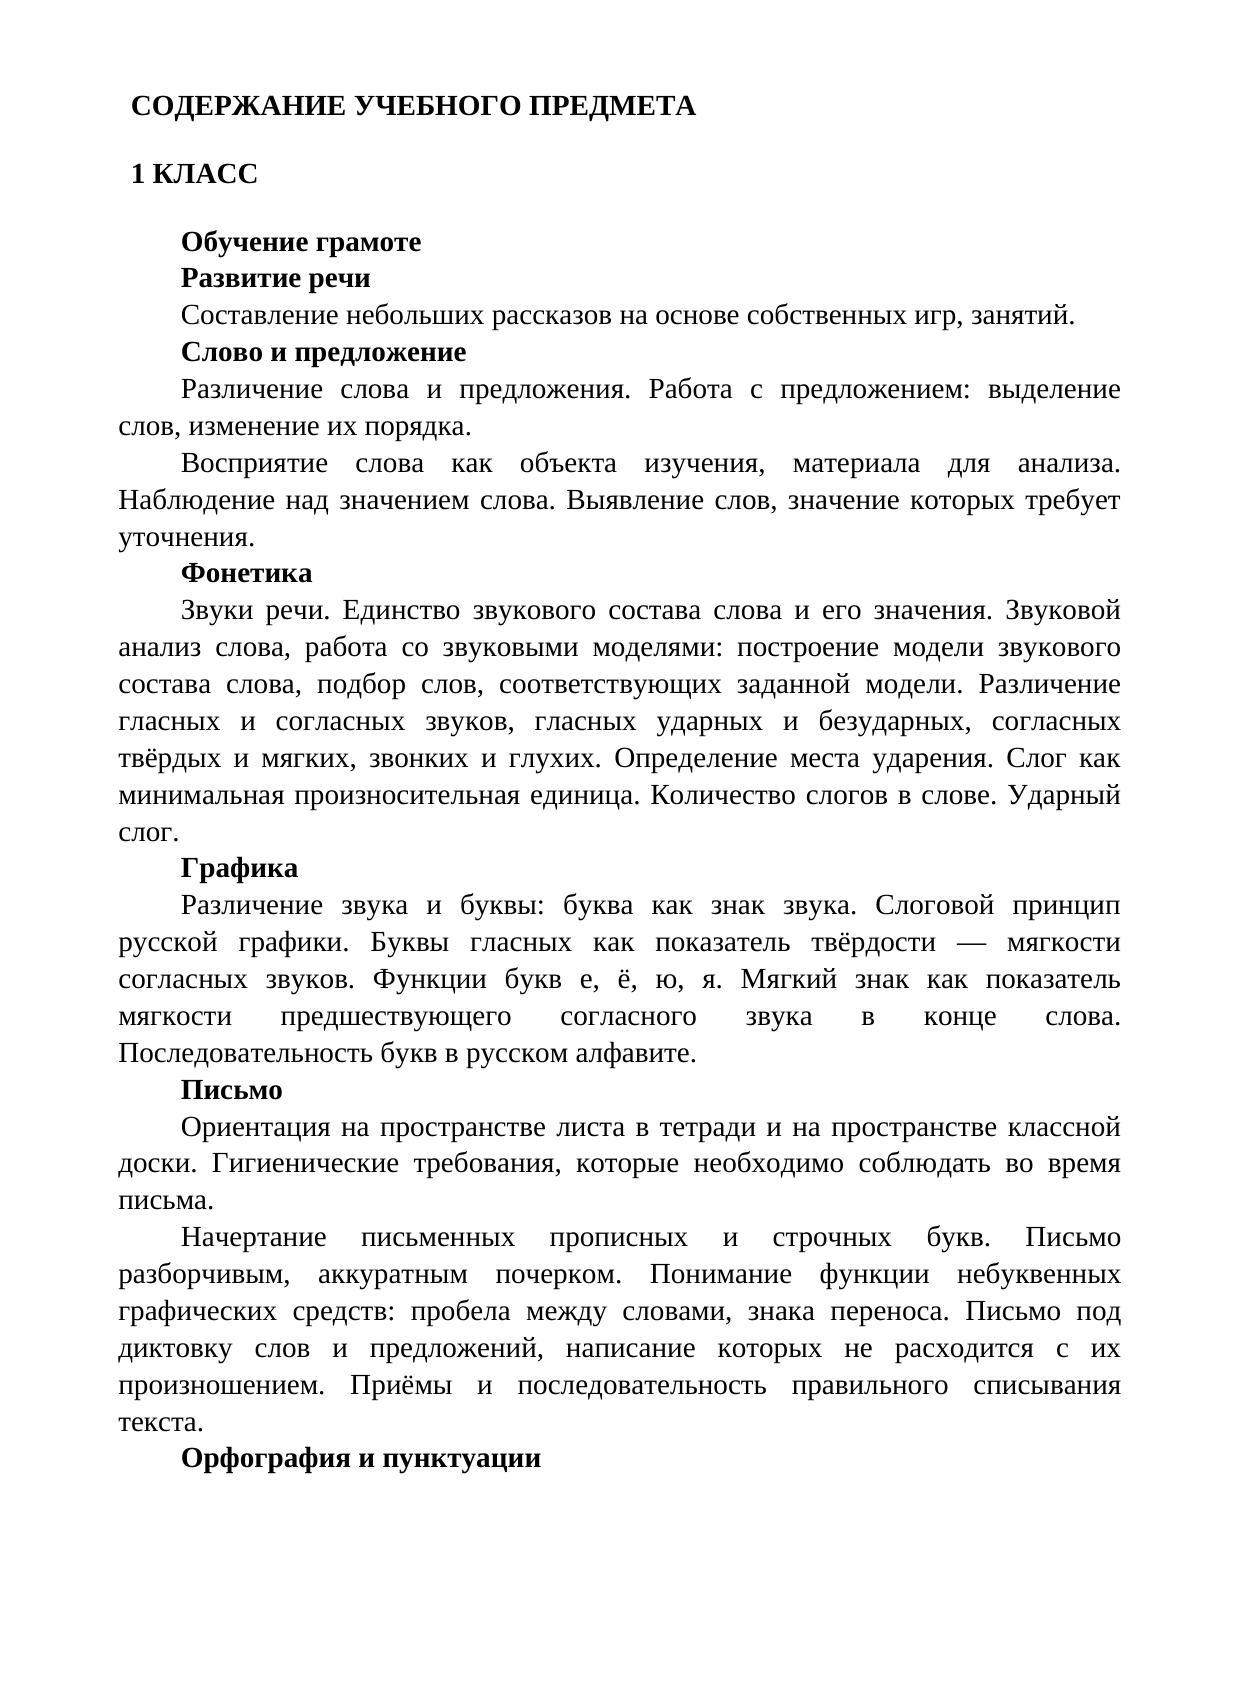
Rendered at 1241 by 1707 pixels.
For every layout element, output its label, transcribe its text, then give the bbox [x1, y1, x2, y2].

text Составление небольших рассказов на основе собственных игр, занятий. [118, 297, 1122, 331]
text Начертание письменных прописных и строчных букв. Письмо разборчивым, аккуратным почерком. Понимание функции небуквенных графических средств: пробела между словами, знака переноса. Письмо под диктовку слов и предложений, написание которых не расходится с их произношением. Приёмы и последовательность правильного списывания текста. [118, 1219, 1122, 1437]
text Письмо [118, 1072, 1122, 1105]
text Развитие речи [118, 261, 1122, 294]
text Фонетика [118, 556, 1122, 589]
text Восприятие слова как объекта изучения, материала для анализа. Наблюдение над значением слова. Выявление слов, значение которых требует уточнения. [118, 445, 1122, 552]
text Графика [118, 851, 1122, 884]
text Орфография и пунктуации [118, 1441, 1122, 1474]
text 1 КЛАСС [131, 156, 1122, 190]
text Обучение грамоте [118, 224, 1122, 257]
text Различение звука и буквы: буква как знак звука. Слоговой принцип русской графики. Буквы гласных как показатель твёрдости — мягкости согласных звуков. Функции букв е, ё, ю, я. Мягкий знак как показатель мягкости предшествующего согласного звука в конце слова. Последовательность букв в русском алфавите. [118, 887, 1122, 1068]
text Различение слова и предложения. Работа с предложением: выделение слов, изменение их порядка. [118, 371, 1122, 442]
text Ориентация на пространстве листа в тетради и на пространстве классной доски. Гигиенические требования, которые необходимо соблюдать во время письма. [118, 1109, 1122, 1216]
text Слово и предложение [118, 334, 1122, 368]
text СОДЕРЖАНИЕ УЧЕБНОГО ПРЕДМЕТА [131, 88, 1122, 122]
text Звуки речи. Единство звукового состава слова и его значения. Звуковой анализ слова, работа со звуковыми моделями: построение модели звукового состава слова, подбор слов, соответствующих заданной модели. Различение гласных и согласных звуков, гласных ударных и безударных, согласных твёрдых и мягких, звонких и глухих. Определение места ударения. Слог как минимальная произносительная единица. Количество слогов в слове. Ударный слог. [118, 592, 1122, 847]
